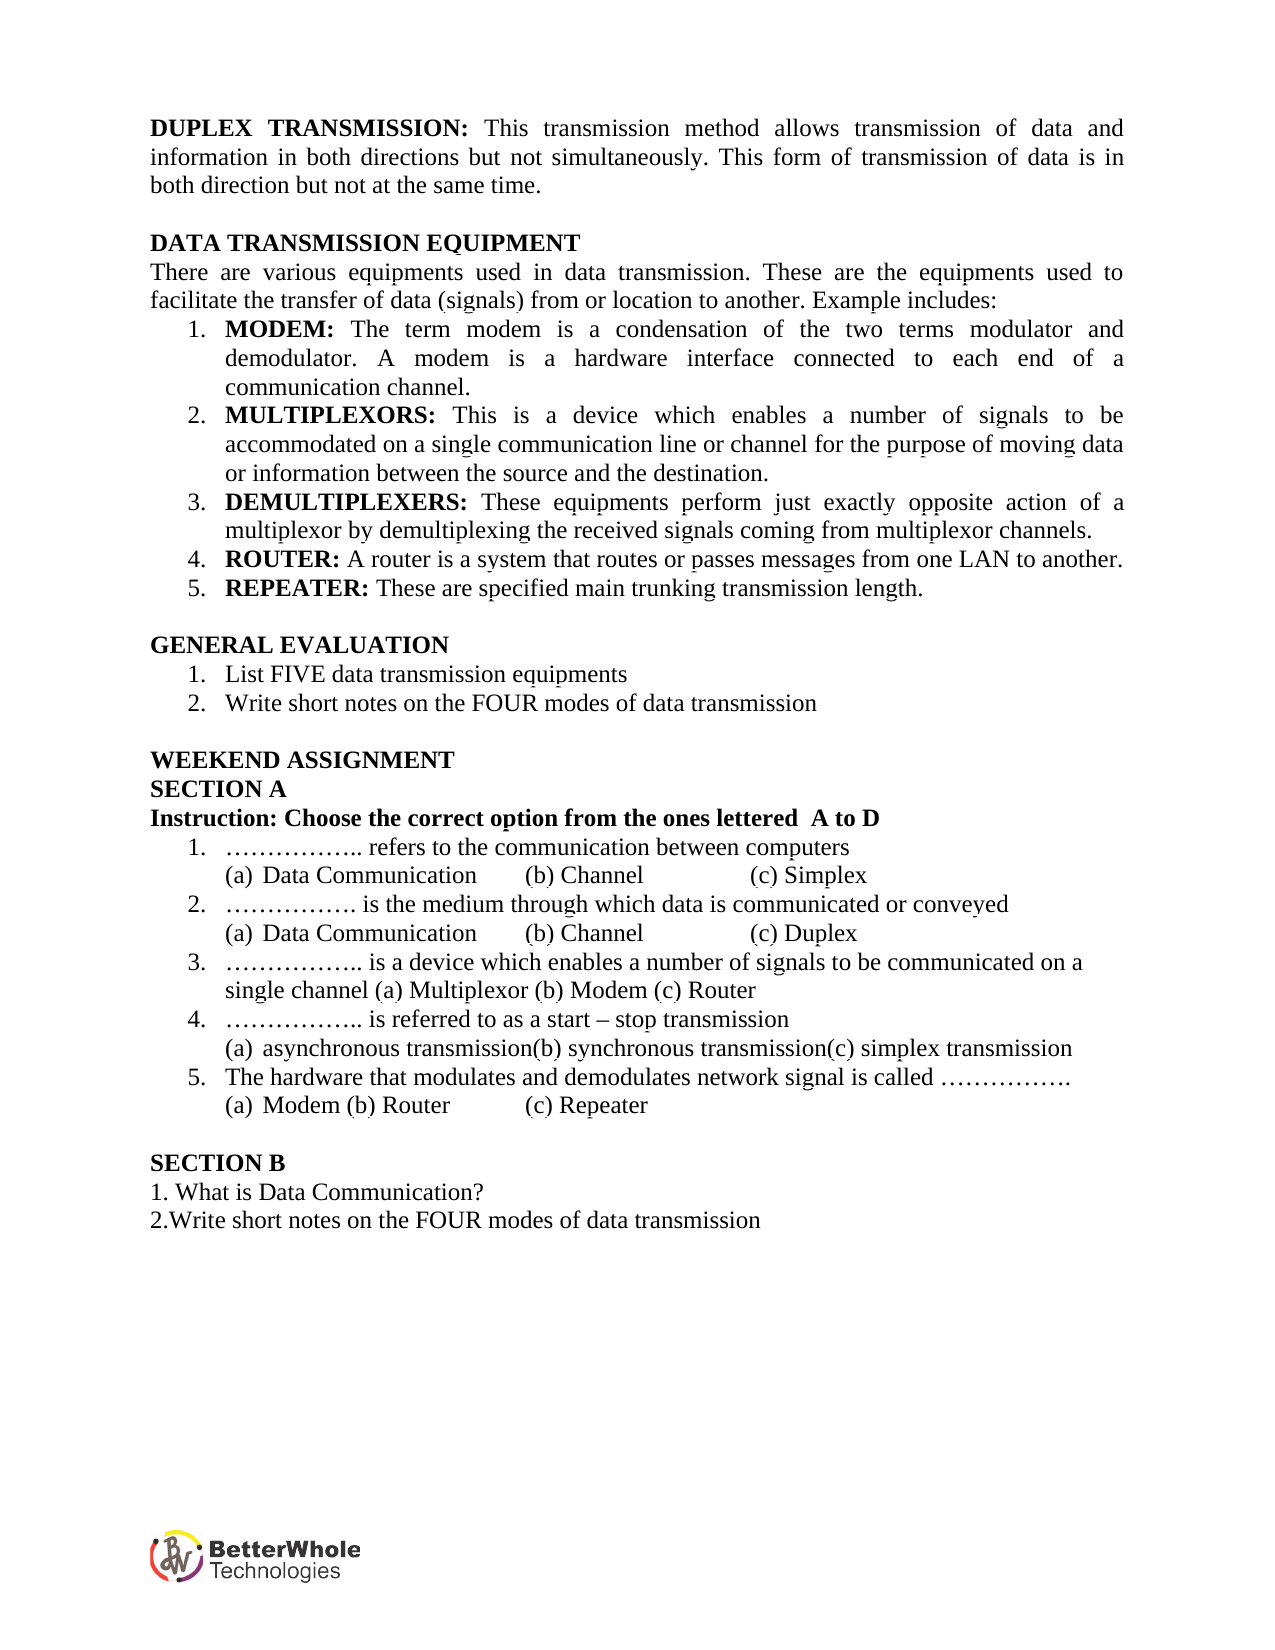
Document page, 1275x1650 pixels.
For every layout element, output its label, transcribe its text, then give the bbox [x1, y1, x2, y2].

list …………….. refers to the communication between computers [187, 832, 1125, 861]
list REPEATER: These are specified main trunking transmission length. [187, 573, 1125, 602]
text Instruction: Choose the correct option from the ones lettered A to D [150, 803, 1125, 832]
list MULTIPLEXORS: This is a device which enables a number of signals to be accommodated on a single communication line or channel for the purpose of moving data or information between the source and the destination. [187, 401, 1125, 487]
text WEEKEND ASSIGNMENT [150, 746, 1125, 774]
picture [150, 1530, 360, 1583]
text There are various equipments used in data transmission. These are the equipments used to facilitate the transfer of data (signals) from or location to another. Example includes: [150, 257, 1125, 314]
text DUPLEX TRANSMISSION: This transmission method allows transmission of data and information in both directions but not simultaneously. This form of transmission of data is in both direction but not at the same time. [150, 168, 1125, 199]
list List FIVE data transmission equipments [187, 659, 1125, 688]
text 1. What is Data Communication? [150, 1177, 1125, 1206]
list The hardware that modulates and demodulates network signal is called ……………. [187, 1062, 1125, 1091]
list ROUTER: A router is a system that routes or passes messages from one LAN to another. [187, 544, 1125, 573]
list Data Communication (b) Channel (c) Simplex [225, 861, 1125, 889]
text SECTION B [150, 1148, 1125, 1177]
list Data Communication (b) Channel (c) Duplex [225, 918, 1125, 947]
list …………….. is a device which enables a number of signals to be communicated on a single channel (a) Multiplexor (b) Modem (c) Router [187, 947, 1125, 1004]
text SECTION A [150, 774, 1125, 803]
list asynchronous transmission(b) synchronous transmission(c) simplex transmission [225, 1033, 1125, 1062]
text DUPLEX TRANSMISSION: This transmission method allows transmission of data and information in both directions but not simultaneously. This form of transmission of data is in both direction but not at the same time. [150, 113, 1125, 167]
list …………….. is referred to as a start – stop transmission [187, 1004, 1125, 1033]
list Modem (b) Router (c) Repeater [225, 1091, 1125, 1119]
text GENERAL EVALUATION [150, 631, 1125, 659]
list Write short notes on the FOUR modes of data transmission [187, 688, 1125, 717]
text DATA TRANSMISSION EQUIPMENT [150, 228, 1125, 257]
text 2.Write short notes on the FOUR modes of data transmission [150, 1206, 1125, 1234]
list DEMULTIPLEXERS: These equipments perform just exactly opposite action of a multiplexor by demultiplexing the received signals coming from multiplexor channels. [187, 487, 1125, 544]
list MODEM: The term modem is a condensation of the two terms modulator and demodulator. A modem is a hardware interface connected to each end of a communication channel. [187, 314, 1125, 401]
list ……………. is the medium through which data is communicated or conveyed [187, 889, 1125, 918]
